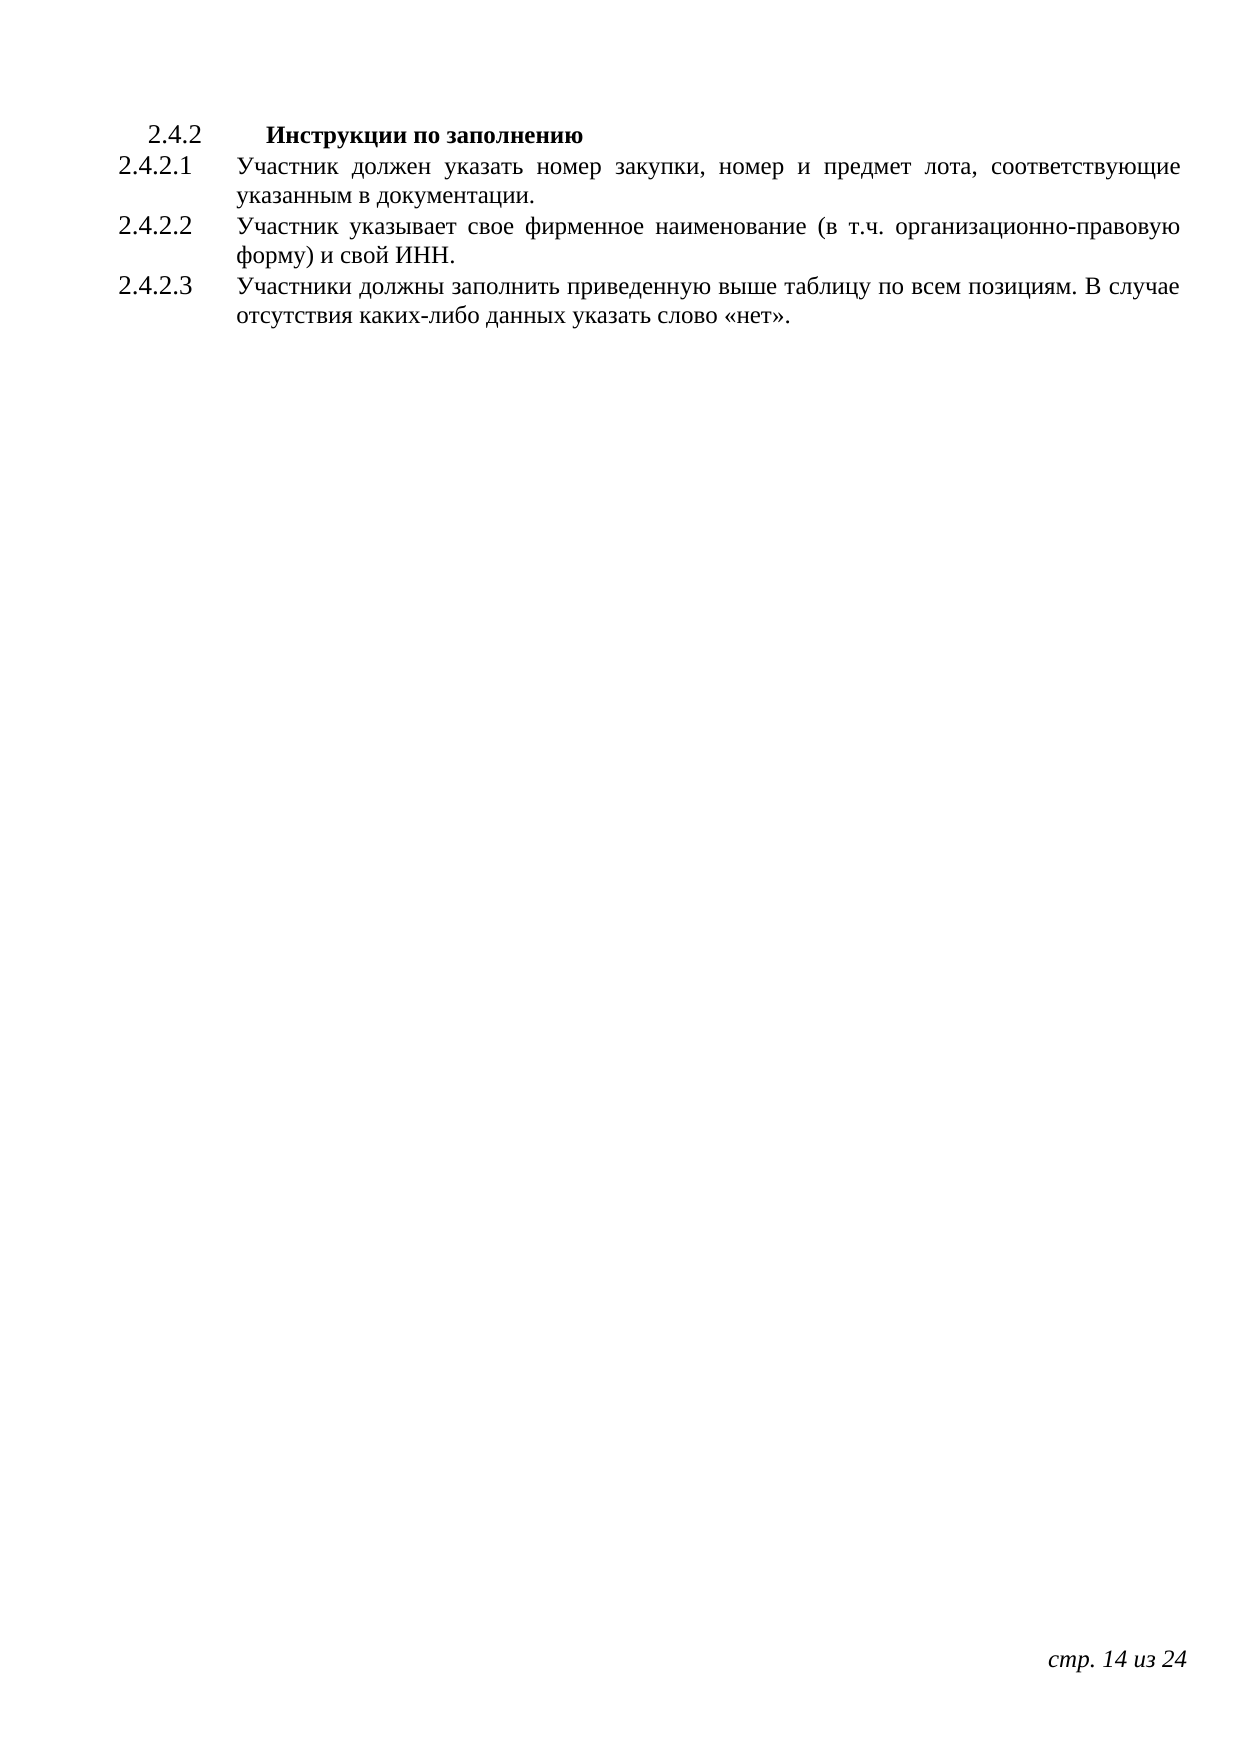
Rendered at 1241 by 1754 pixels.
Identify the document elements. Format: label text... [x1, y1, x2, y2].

text Инструкции по заполнению [148, 118, 1181, 149]
text Участник должен указать номер закупки, номер и предмет лота, соответствующие указанным в документации. [118, 149, 1181, 209]
text Участники должны заполнить приведенную выше таблицу по всем позициям. В случае отсутствия каких-либо данных указать слово «нет». [118, 269, 1181, 329]
text Участник указывает свое фирменное наименование (в т.ч. организационно-правовую форму) и свой ИНН. [118, 209, 1181, 269]
